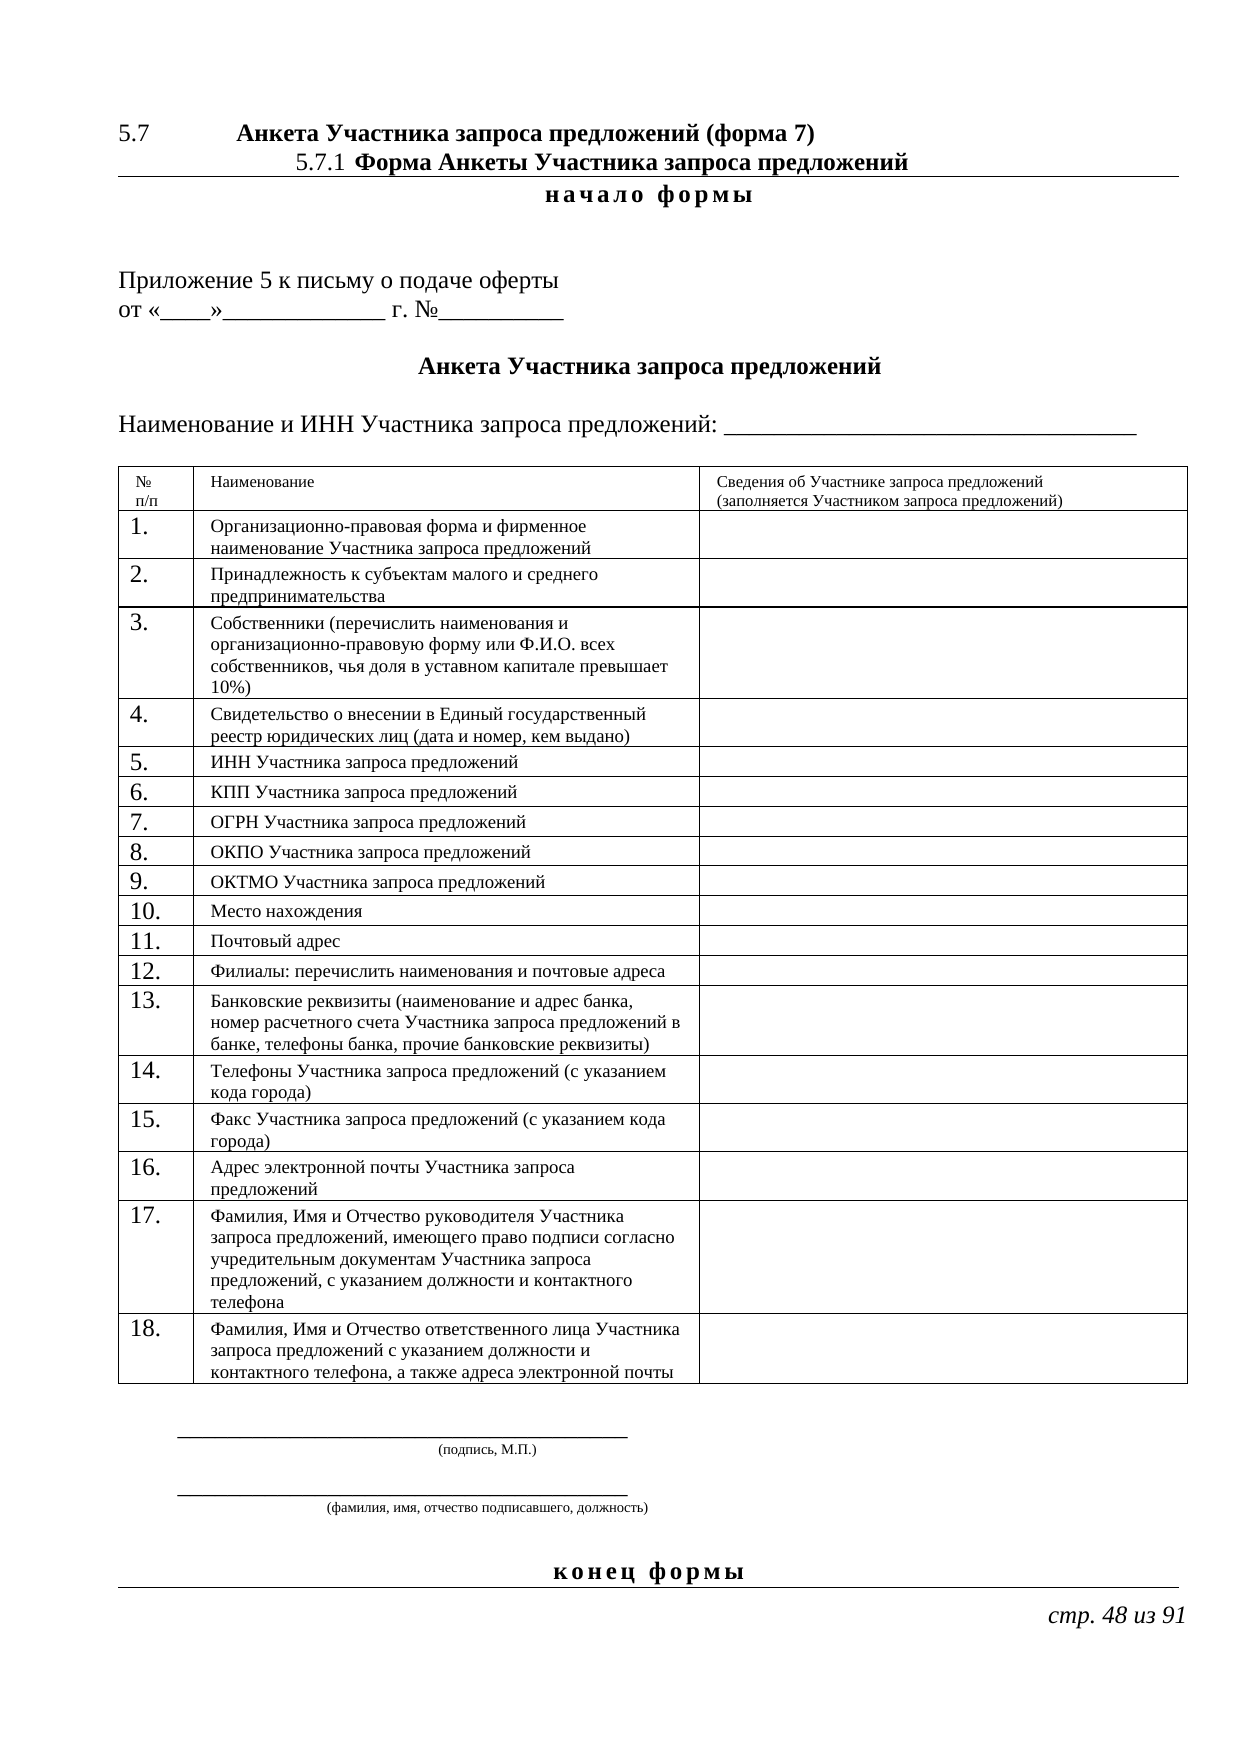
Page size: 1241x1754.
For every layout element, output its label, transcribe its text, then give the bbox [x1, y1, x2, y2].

table_cell [119, 837, 193, 865]
table_cell ИНН Участника запроса предложений [194, 747, 699, 776]
table_cell [700, 777, 1187, 806]
table_cell [119, 511, 193, 558]
table_cell [119, 559, 193, 606]
table_cell [700, 1056, 1187, 1103]
table_cell [700, 866, 1187, 895]
table_cell Филиалы: перечислить наименования и почтовые адреса [194, 956, 699, 984]
table_cell [119, 1201, 193, 1312]
table_cell [700, 926, 1187, 955]
text конец формы [118, 1556, 1179, 1587]
table_cell Собственники (перечислить наименования и организационно-правовую форму или Ф.И.О. всех собственников, чья доля в уставном капитале превышает 10%) [194, 608, 699, 698]
table_cell [119, 1056, 193, 1103]
table_cell [119, 608, 193, 698]
table_cell [119, 1152, 193, 1199]
table_cell [700, 896, 1187, 925]
table_cell [119, 699, 193, 746]
table_cell [119, 866, 193, 895]
table_cell Факс Участника запроса предложений (с указанием кода города) [194, 1104, 699, 1151]
table_cell [700, 1152, 1187, 1199]
table_cell Фамилия, Имя и Отчество руководителя Участника запроса предложений, имеющего право подписи согласно учредительным документам Участника запроса предложений, с указанием должности и контактного телефона [194, 1201, 699, 1312]
table_cell [700, 699, 1187, 746]
table_cell [119, 807, 193, 836]
table_cell Принадлежность к субъектам малого и среднего предпринимательства [194, 559, 699, 606]
table_cell Почтовый адрес [194, 926, 699, 955]
table_cell Фамилия, Имя и Отчество ответственного лица Участника запроса предложений с указанием должности и контактного телефона, а также адреса электронной почты [194, 1314, 699, 1382]
table_cell Место нахождения [194, 896, 699, 925]
table_cell [700, 1104, 1187, 1151]
table_header № п/п [119, 467, 193, 510]
text ____________________________________ [118, 1470, 1181, 1498]
table_cell [700, 559, 1187, 606]
text ____________________________________ [118, 1412, 1181, 1441]
table_cell Адрес электронной почты Участника запроса предложений [194, 1152, 699, 1199]
table_header Наименование [194, 467, 699, 510]
table_cell [700, 511, 1187, 558]
table_cell Организационно-правовая форма и фирменное наименование Участника запроса предложений [194, 511, 699, 558]
text Анкета Участника запроса предложений [118, 351, 1181, 380]
table_cell [700, 837, 1187, 865]
table_cell [700, 1314, 1187, 1382]
table_cell [119, 1314, 193, 1382]
table_cell [119, 956, 193, 984]
table_cell Телефоны Участника запроса предложений (с указанием кода города) [194, 1056, 699, 1103]
table_cell Свидетельство о внесении в Единый государственный реестр юридических лиц (дата и номер, кем выдано) [194, 699, 699, 746]
text (фамилия, имя, отчество подписавшего, должность) [118, 1498, 797, 1527]
table_cell [700, 807, 1187, 836]
table_cell Банковские реквизиты (наименование и адрес банка, номер расчетного счета Участника запроса предложений в банке, телефоны банка, прочие банковские реквизиты) [194, 986, 699, 1054]
table_cell [119, 777, 193, 806]
subtitle Анкета Участника запроса предложений (форма 7) [118, 118, 1181, 147]
table_header Сведения об Участнике запроса предложений (заполняется Участником запроса предложений) [700, 467, 1187, 510]
table_cell [700, 956, 1187, 984]
table_cell ОКТМО Участника запроса предложений [194, 866, 699, 895]
table_cell ОКПО Участника запроса предложений [194, 837, 699, 865]
table_cell [119, 1104, 193, 1151]
text Форма Анкеты Участника запроса предложений [236, 147, 1181, 176]
text начало формы [118, 177, 1179, 207]
table_cell [119, 986, 193, 1054]
table_cell ОГРН Участника запроса предложений [194, 807, 699, 836]
table_cell КПП Участника запроса предложений [194, 777, 699, 806]
text Приложение 5 к письму о подаче оферты от «____»_____________ г. №__________ [118, 265, 1181, 322]
table_cell [119, 747, 193, 776]
table_cell [119, 926, 193, 955]
text Наименование и ИНН Участника запроса предложений: _________________________________ [118, 409, 1181, 437]
table_cell [119, 896, 193, 925]
table_cell [700, 747, 1187, 776]
table_cell [700, 986, 1187, 1054]
text (подпись, М.П.) [118, 1441, 797, 1470]
table_cell [700, 1201, 1187, 1312]
table_cell [700, 608, 1187, 698]
